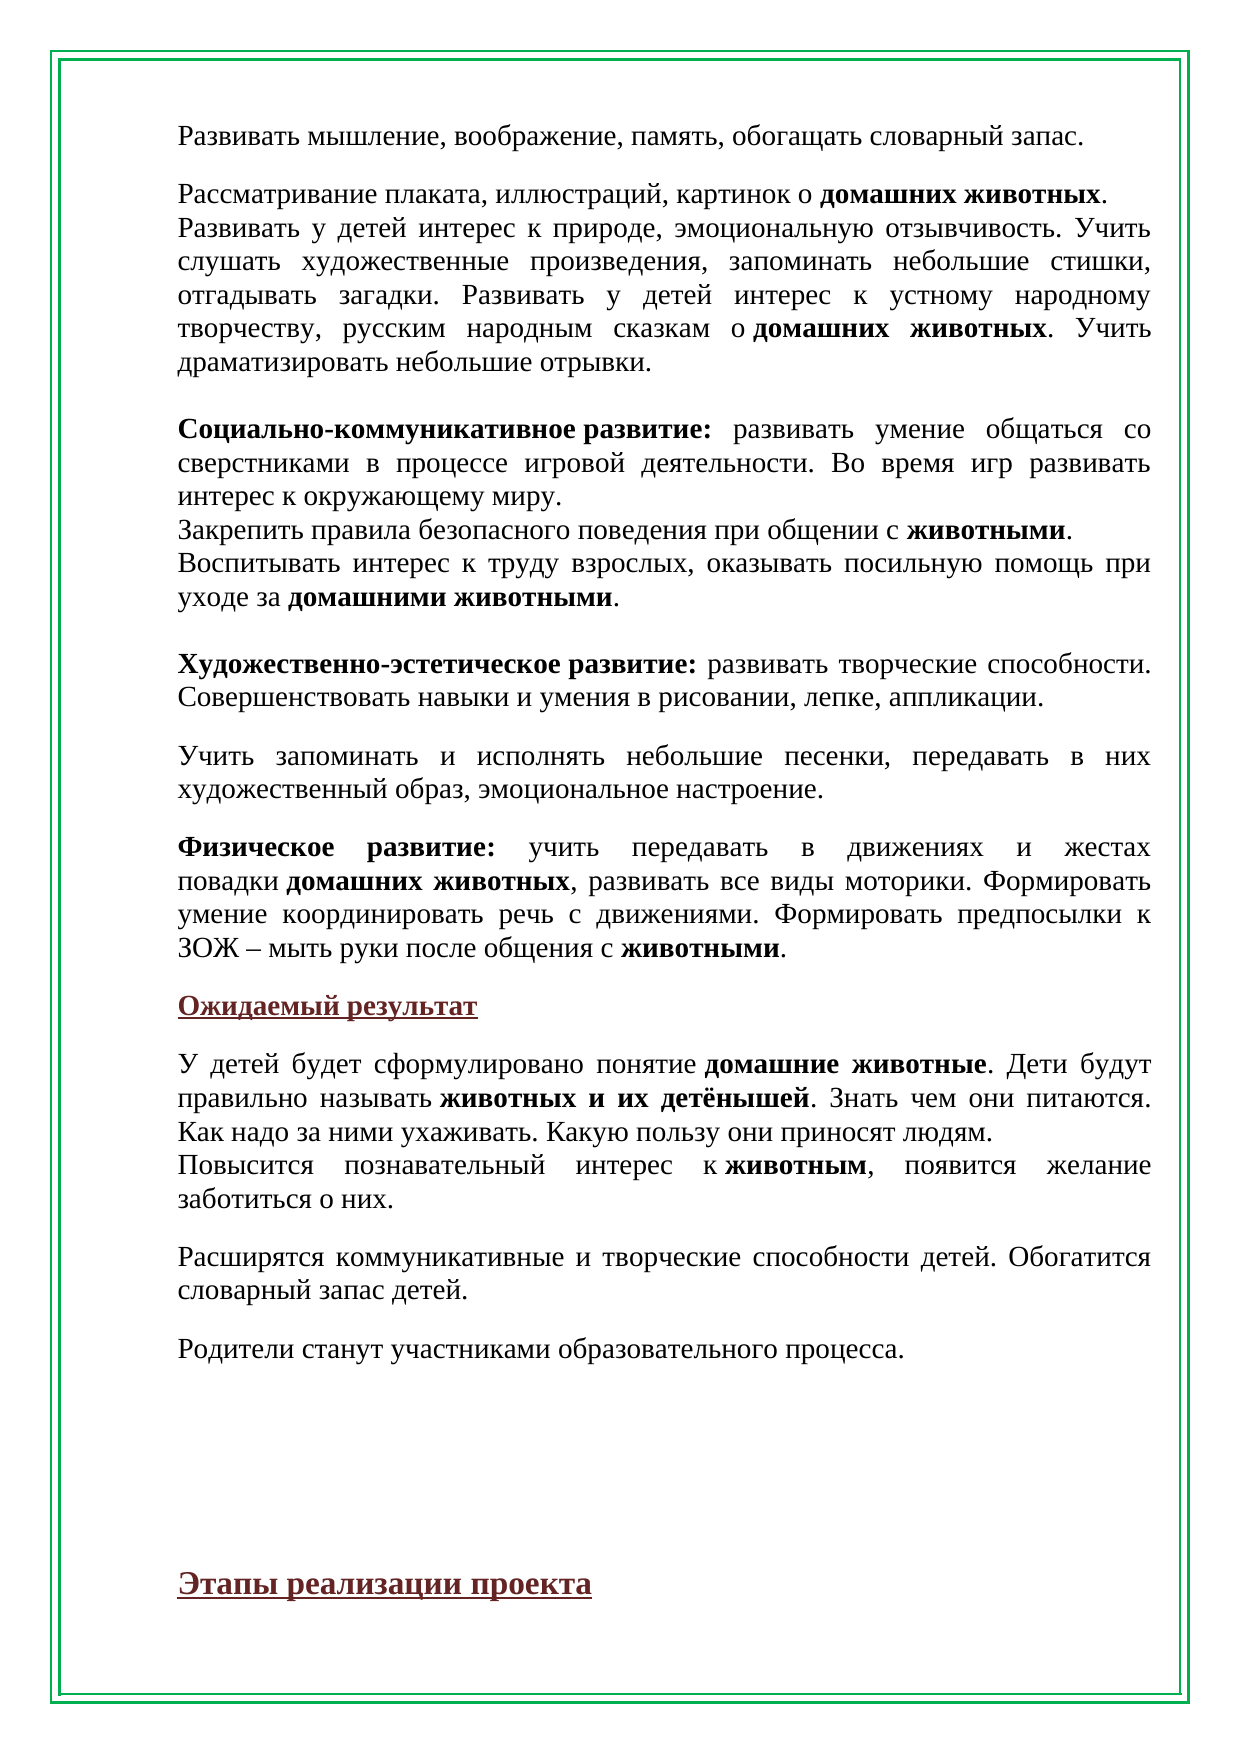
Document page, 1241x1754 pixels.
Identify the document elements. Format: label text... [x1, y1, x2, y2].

text Воспитывать интерес к труду взрослых, оказывать посильную помощь при уходе за домашними животными. [177, 545, 1152, 612]
text Художественно-эстетическое развитие: развивать творческие способности. Совершенствовать навыки и умения в рисовании, лепке, аппликации. [177, 646, 1152, 713]
text Учить запоминать и исполнять небольшие песенки, передавать в них художественный образ, эмоциональное настроение. [177, 738, 1152, 805]
text Развивать у детей интерес к природе, эмоциональную отзывчивость. Учить слушать художественные произведения, запоминать небольшие стишки, отгадывать загадки. Развивать у детей интерес к устному народному творчеству, русским народным сказкам о домашних животных. Учить драматизировать небольшие отрывки. [177, 210, 1152, 378]
text Физическое развитие: учить передавать в движениях и жестах повадки домашних животных, развивать все виды моторики. Формировать умение координировать речь с движениями. Формировать предпосылки к ЗОЖ – мыть руки после общения с животными. [177, 829, 1152, 964]
text Родители станут участниками образовательного процесса. [177, 1331, 1152, 1364]
text Социально-коммуникативное развитие: развивать умение общаться со сверстниками в процессе игровой деятельности. Во время игр развивать интерес к окружающему миру. [177, 411, 1152, 512]
text Рассматривание плаката, иллюстраций, картинок о домашних животных. [177, 176, 1152, 210]
text У детей будет сформулировано понятие домашние животные. Дети будут правильно называть животных и их детёнышей. Знать чем они питаются. Как надо за ними ухаживать. Какую пользу они приносят людям. [177, 1047, 1152, 1147]
text Этапы реализации проекта [177, 1564, 1152, 1602]
text Повысится познавательный интерес к животным, появится желание заботиться о них. [177, 1147, 1152, 1214]
text Расширятся коммуникативные и творческие способности детей. Обогатится словарный запас детей. [177, 1239, 1152, 1306]
text Закрепить правила безопасного поведения при общении с животными. [177, 512, 1152, 545]
text Ожидаемый результат [177, 988, 1152, 1022]
text Развивать мышление, воображение, память, обогащать словарный запас. [177, 118, 1152, 152]
